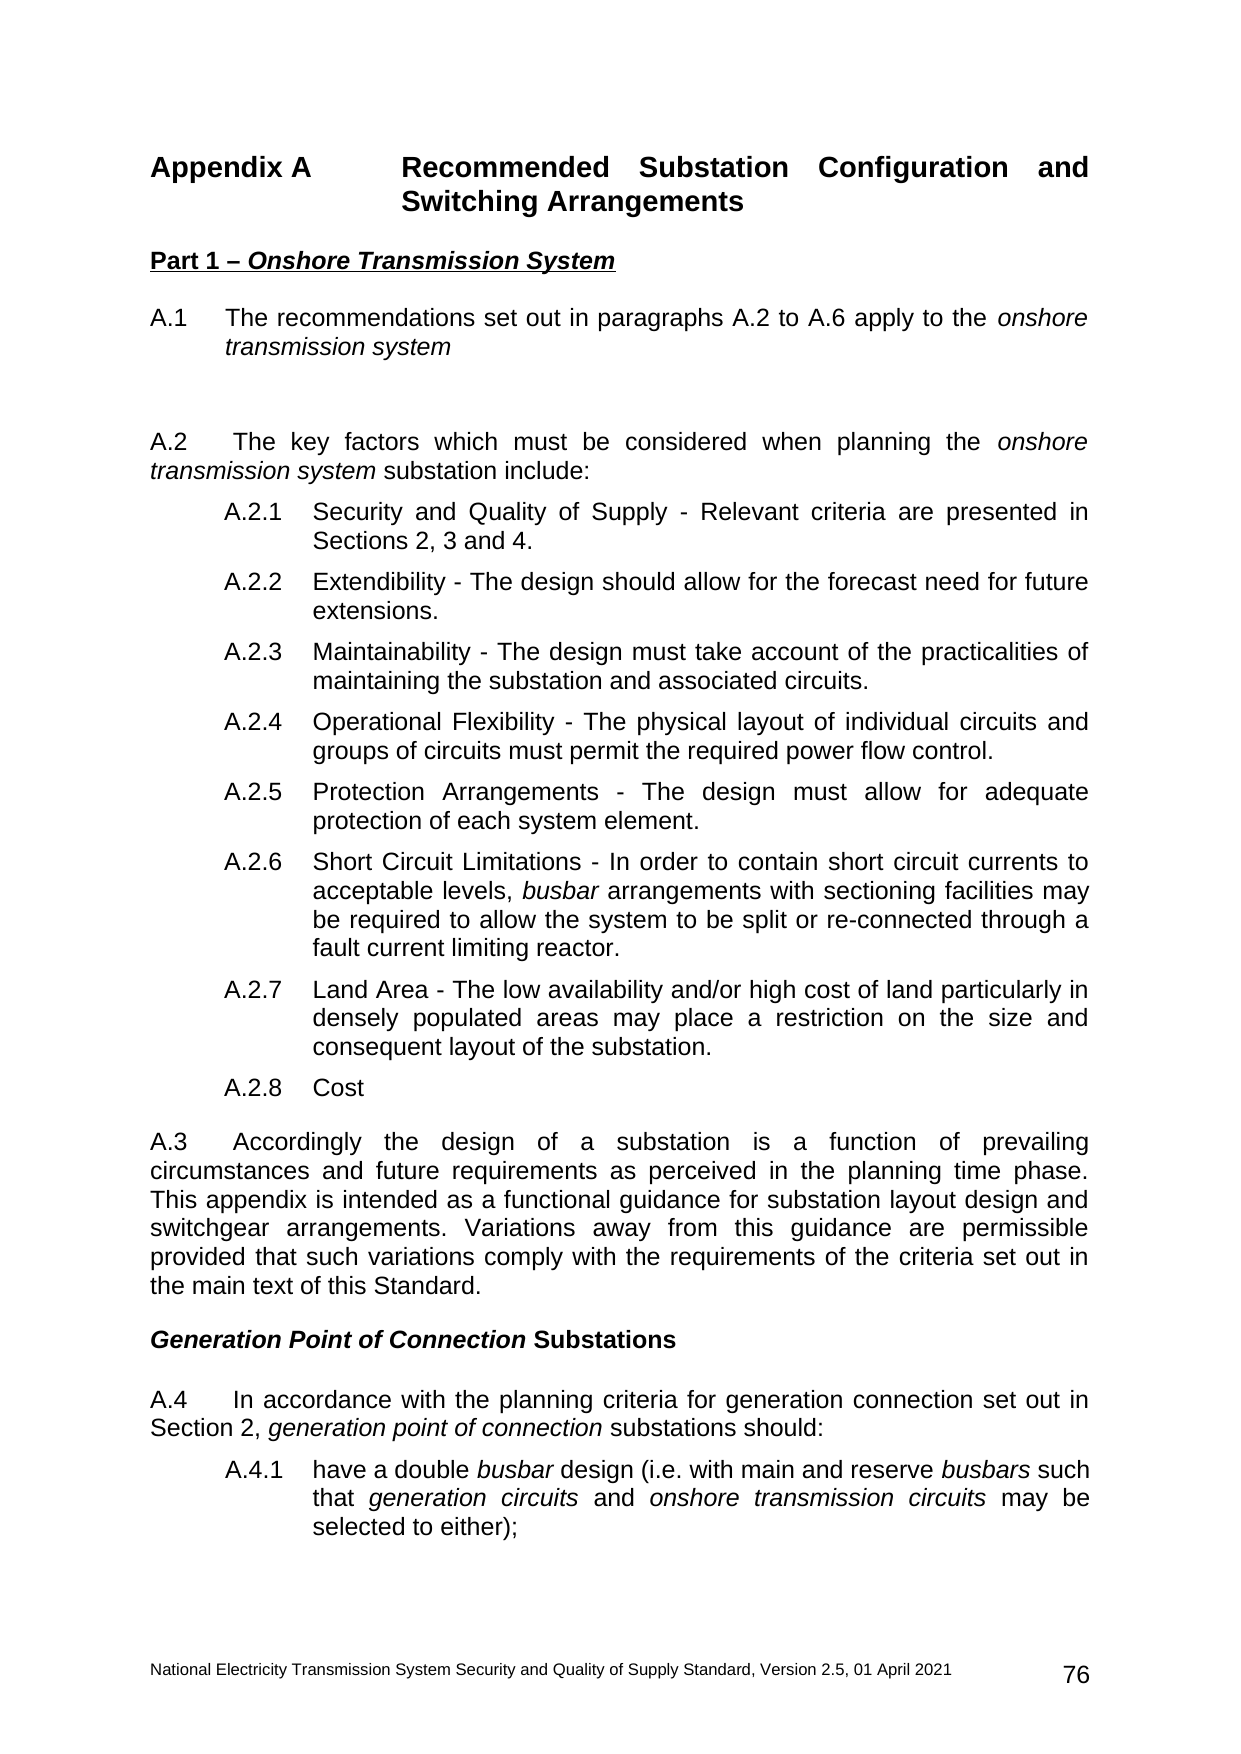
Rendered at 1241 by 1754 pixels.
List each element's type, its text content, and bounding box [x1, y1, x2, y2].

list A.4.1 have a double busbar design (i.e. with main and reserve busbars such that generation circuits and onshore transmission circuits may be selected to either); [225, 1454, 1090, 1541]
list A.2.5 Protection Arrangements - The design must allow for adequate protection of each system element. [224, 777, 1090, 834]
list A.4 In accordance with the planning criteria for generation connection set out in Section 2, generation point of connection substations should: [150, 1384, 1090, 1442]
list A.2.2 Extendibility - The design should allow for the forecast need for future extensions. [224, 567, 1090, 624]
subtitle Generation Point of Connection Substations [150, 1324, 1090, 1353]
list A.2 The key factors which must be considered when planning the onshore transmission system substation include: [150, 427, 1090, 484]
text Part 1 – Onshore Transmission System [150, 246, 1090, 274]
list A.2.7 Land Area - The low availability and/or high cost of land particularly in densely populated areas may place a restriction on the size and consequent layout of the substation. [224, 974, 1090, 1061]
list A.2.8 Cost [224, 1073, 1090, 1102]
list A.2.3 Maintainability - The design must take account of the practicalities of maintaining the substation and associated circuits. [224, 637, 1090, 694]
list A.3 Accordingly the design of a substation is a function of prevailing circumstances and future requirements as perceived in the planning time phase. This appendix is intended as a functional guidance for substation layout design and switchgear arrangements. Variations away from this guidance are permissible provided that such variations comply with the requirements of the criteria set out in the main text of this Standard. [150, 1127, 1090, 1299]
list A.2.6 Short Circuit Limitations - In order to contain short circuit currents to acceptable levels, busbar arrangements with sectioning facilities may be required to allow the system to be split or re-connected through a fault current limiting reactor. [224, 847, 1090, 962]
list A.2.1 Security and Quality of Supply - Relevant criteria are presented in Sections 2, 3 and 4. [224, 497, 1090, 554]
list A.2.4 Operational Flexibility - The physical layout of individual circuits and groups of circuits must permit the required power flow control. [224, 707, 1090, 764]
text A.1 The recommendations set out in paragraphs A.2 to A.6 apply to the onshore transmission system [150, 303, 1090, 361]
text Appendix A Recommended Substation Configuration and Switching Arrangements [150, 150, 1090, 217]
